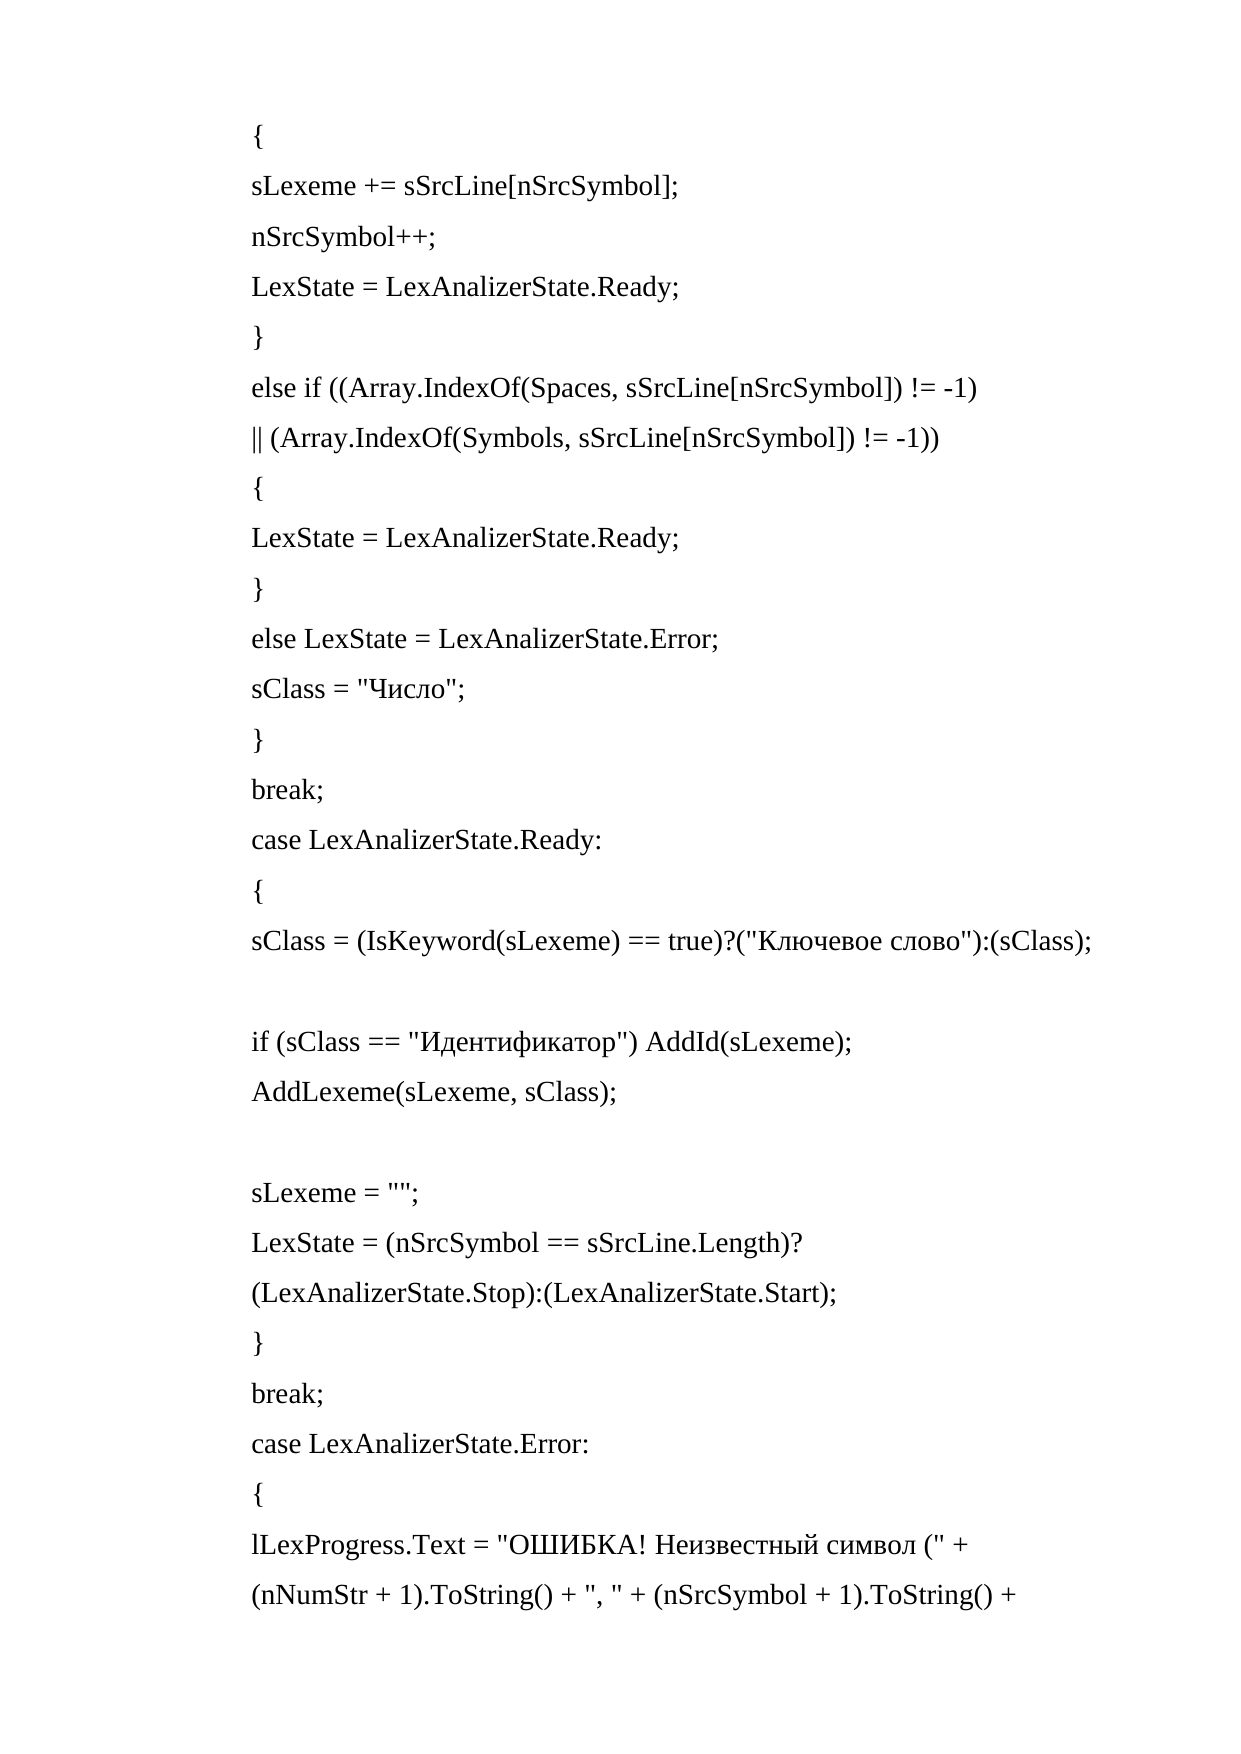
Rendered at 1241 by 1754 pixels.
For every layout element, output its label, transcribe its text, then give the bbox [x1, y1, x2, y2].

text sLexeme += sSrcLine[nSrcSymbol]; [177, 168, 1152, 202]
text { [177, 470, 1152, 504]
text break; [177, 772, 1152, 806]
text } [177, 319, 1152, 353]
text LexState = LexAnalizerState.Ready; [177, 269, 1152, 303]
text nSrcSymbol++; [177, 219, 1152, 252]
text { [177, 118, 1152, 152]
text lLexProgress.Text = "ОШИБКА! Неизвестный символ (" + [177, 1527, 1152, 1560]
text LexState = LexAnalizerState.Ready; [177, 521, 1152, 554]
text if (sClass == "Идентификатор") AddId(sLexeme); [177, 1024, 1152, 1057]
text { [177, 1477, 1152, 1510]
text case LexAnalizerState.Error: [177, 1426, 1152, 1460]
text } [177, 1326, 1152, 1359]
text sClass = (IsKeyword(sLexeme) == true)?("Ключевое слово"):(sClass); [177, 923, 1152, 957]
text { [177, 873, 1152, 906]
text sClass = "Число"; [177, 672, 1152, 705]
text AddLexeme(sLexeme, sClass); [177, 1074, 1152, 1108]
text else if ((Array.IndexOf(Spaces, sSrcLine[nSrcSymbol]) != -1) [177, 370, 1152, 403]
text else LexState = LexAnalizerState.Error; [177, 621, 1152, 655]
text (LexAnalizerState.Stop):(LexAnalizerState.Start); [177, 1275, 1152, 1309]
text || (Array.IndexOf(Symbols, sSrcLine[nSrcSymbol]) != -1)) [177, 420, 1152, 453]
text LexState = (nSrcSymbol == sSrcLine.Length)? [177, 1225, 1152, 1258]
text case LexAnalizerState.Ready: [177, 822, 1152, 856]
text sLexeme = ""; [177, 1175, 1152, 1208]
text (nNumStr + 1).ToString() + ", " + (nSrcSymbol + 1).ToString() + [177, 1577, 1152, 1611]
text break; [177, 1376, 1152, 1409]
text } [177, 722, 1152, 755]
text } [177, 571, 1152, 604]
